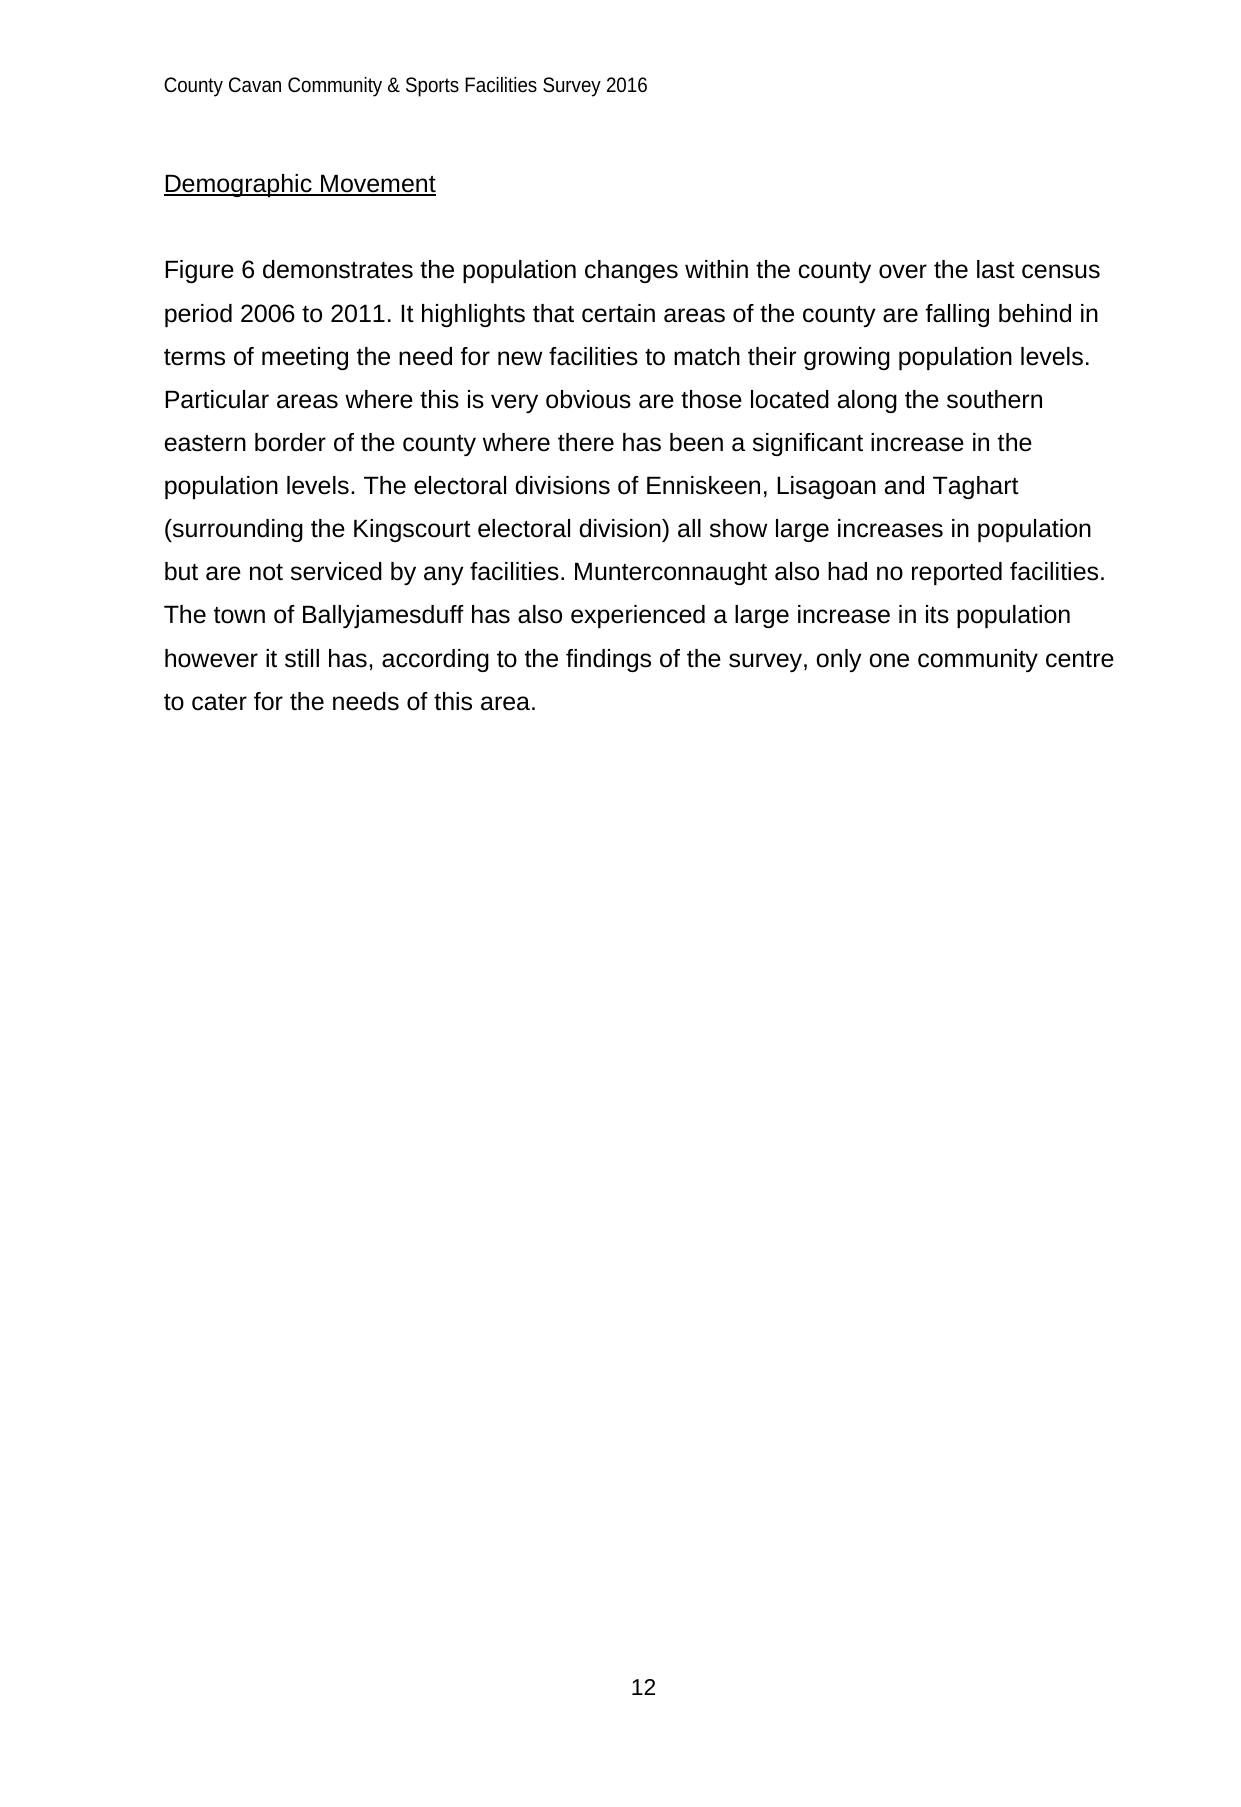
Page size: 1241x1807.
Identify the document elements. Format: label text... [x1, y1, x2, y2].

text Figure 6 demonstrates the population changes within the county over the last census period 2006 to 2011. It highlights that certain areas of the county are falling behind in terms of meeting the need for new facilities to match their growing population levels. Particular areas where this is very obvious are those located along the southern eastern border of the county where there has been a significant increase in the population levels. The electoral divisions of Enniskeen, Lisagoan and Taghart (surrounding the Kingscourt electoral division) all show large increases in population but are not serviced by any facilities. Munterconnaught also had no reported facilities. The town of Ballyjamesduff has also experienced a large increase in its population however it still has, according to the findings of the survey, only one community centre to cater for the needs of this area. [163, 256, 1117, 716]
text 12 [523, 1673, 763, 1700]
text Demographic Movement [163, 169, 1128, 198]
text County Cavan Community & Sports Facilities Survey 2016 [163, 73, 1128, 97]
